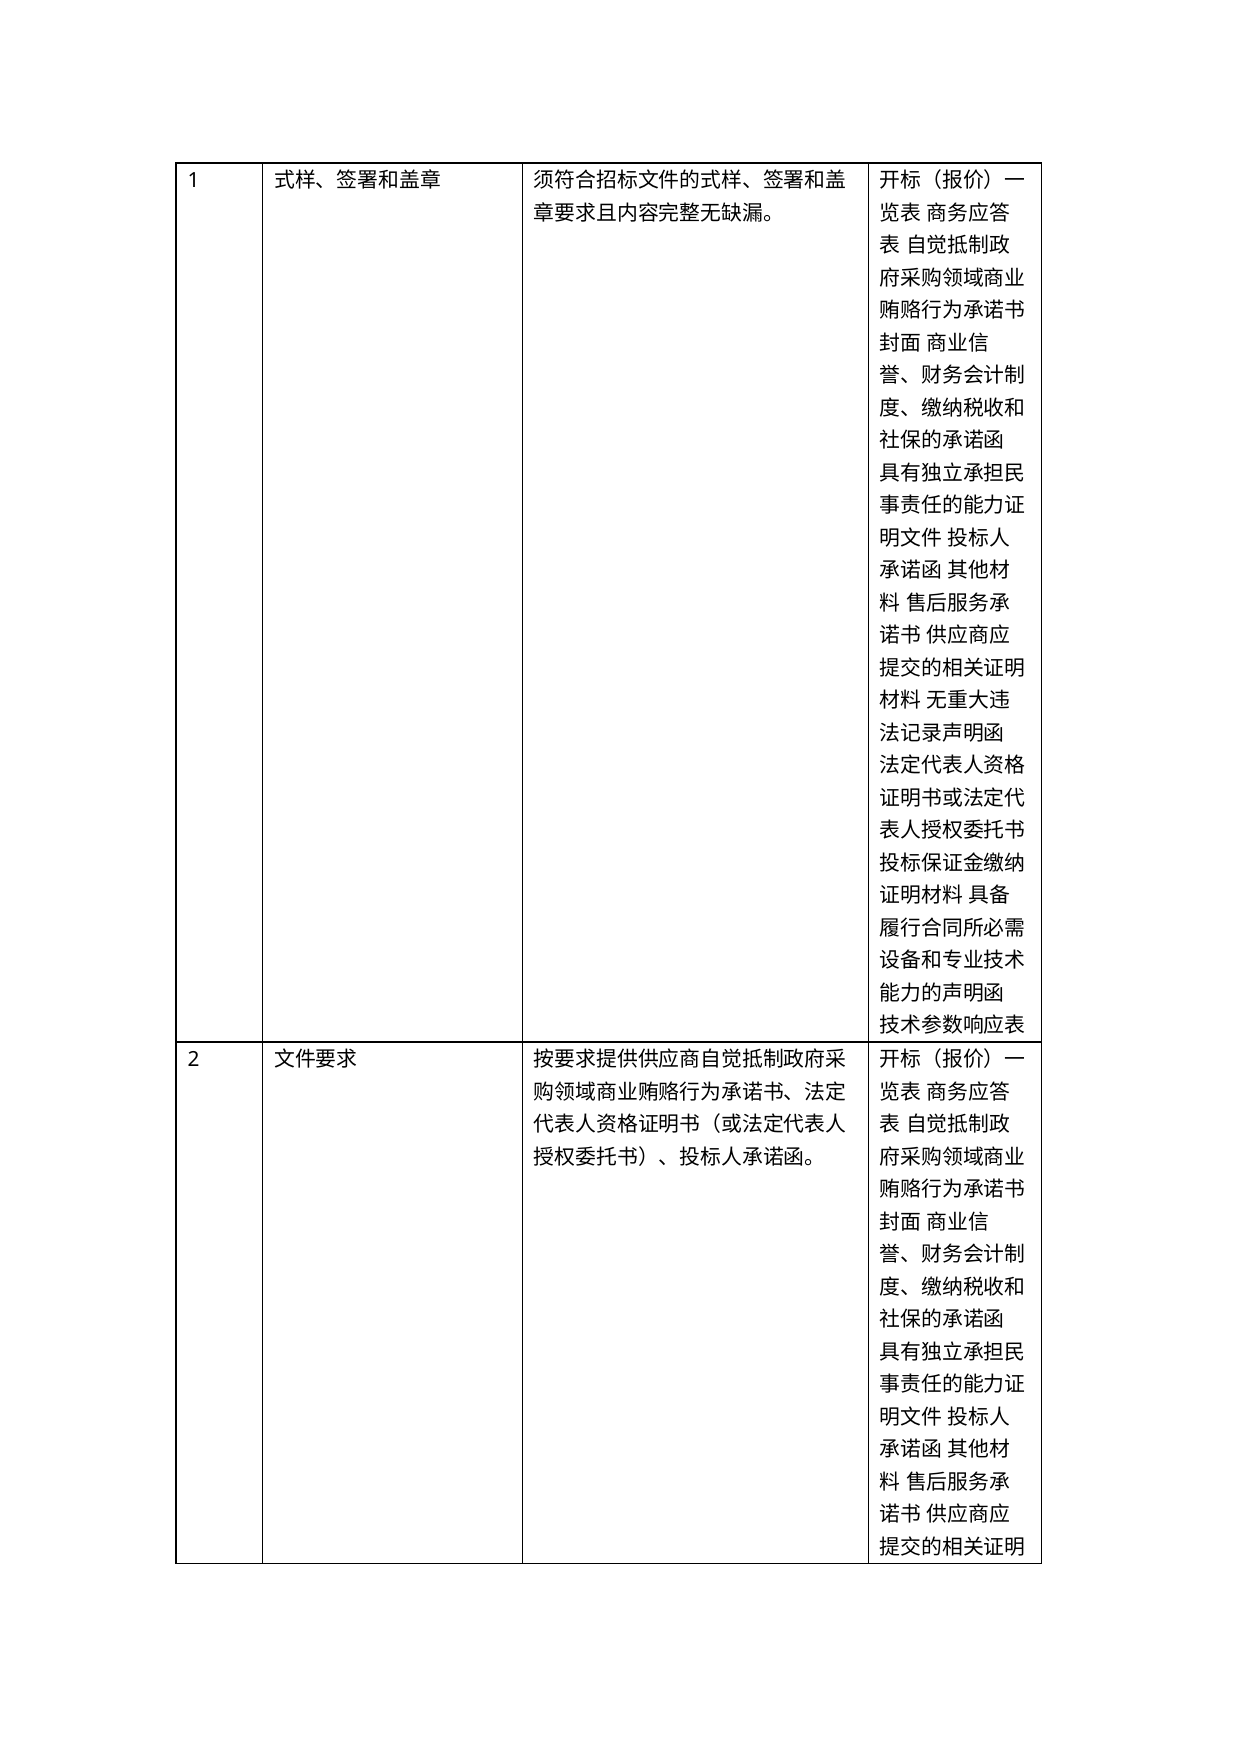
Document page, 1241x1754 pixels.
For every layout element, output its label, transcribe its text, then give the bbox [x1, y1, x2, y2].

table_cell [523, 1043, 868, 1563]
table_cell 1 [177, 164, 262, 1041]
table_cell 文件要求 [263, 1043, 522, 1563]
table_cell 2 [177, 1043, 262, 1563]
table_cell 须符合招标文件的式样、签署和盖章要求且内容完整无缺漏。 [523, 164, 868, 1041]
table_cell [869, 1043, 1041, 1563]
table_cell 式样、签署和盖章 [263, 164, 522, 1041]
